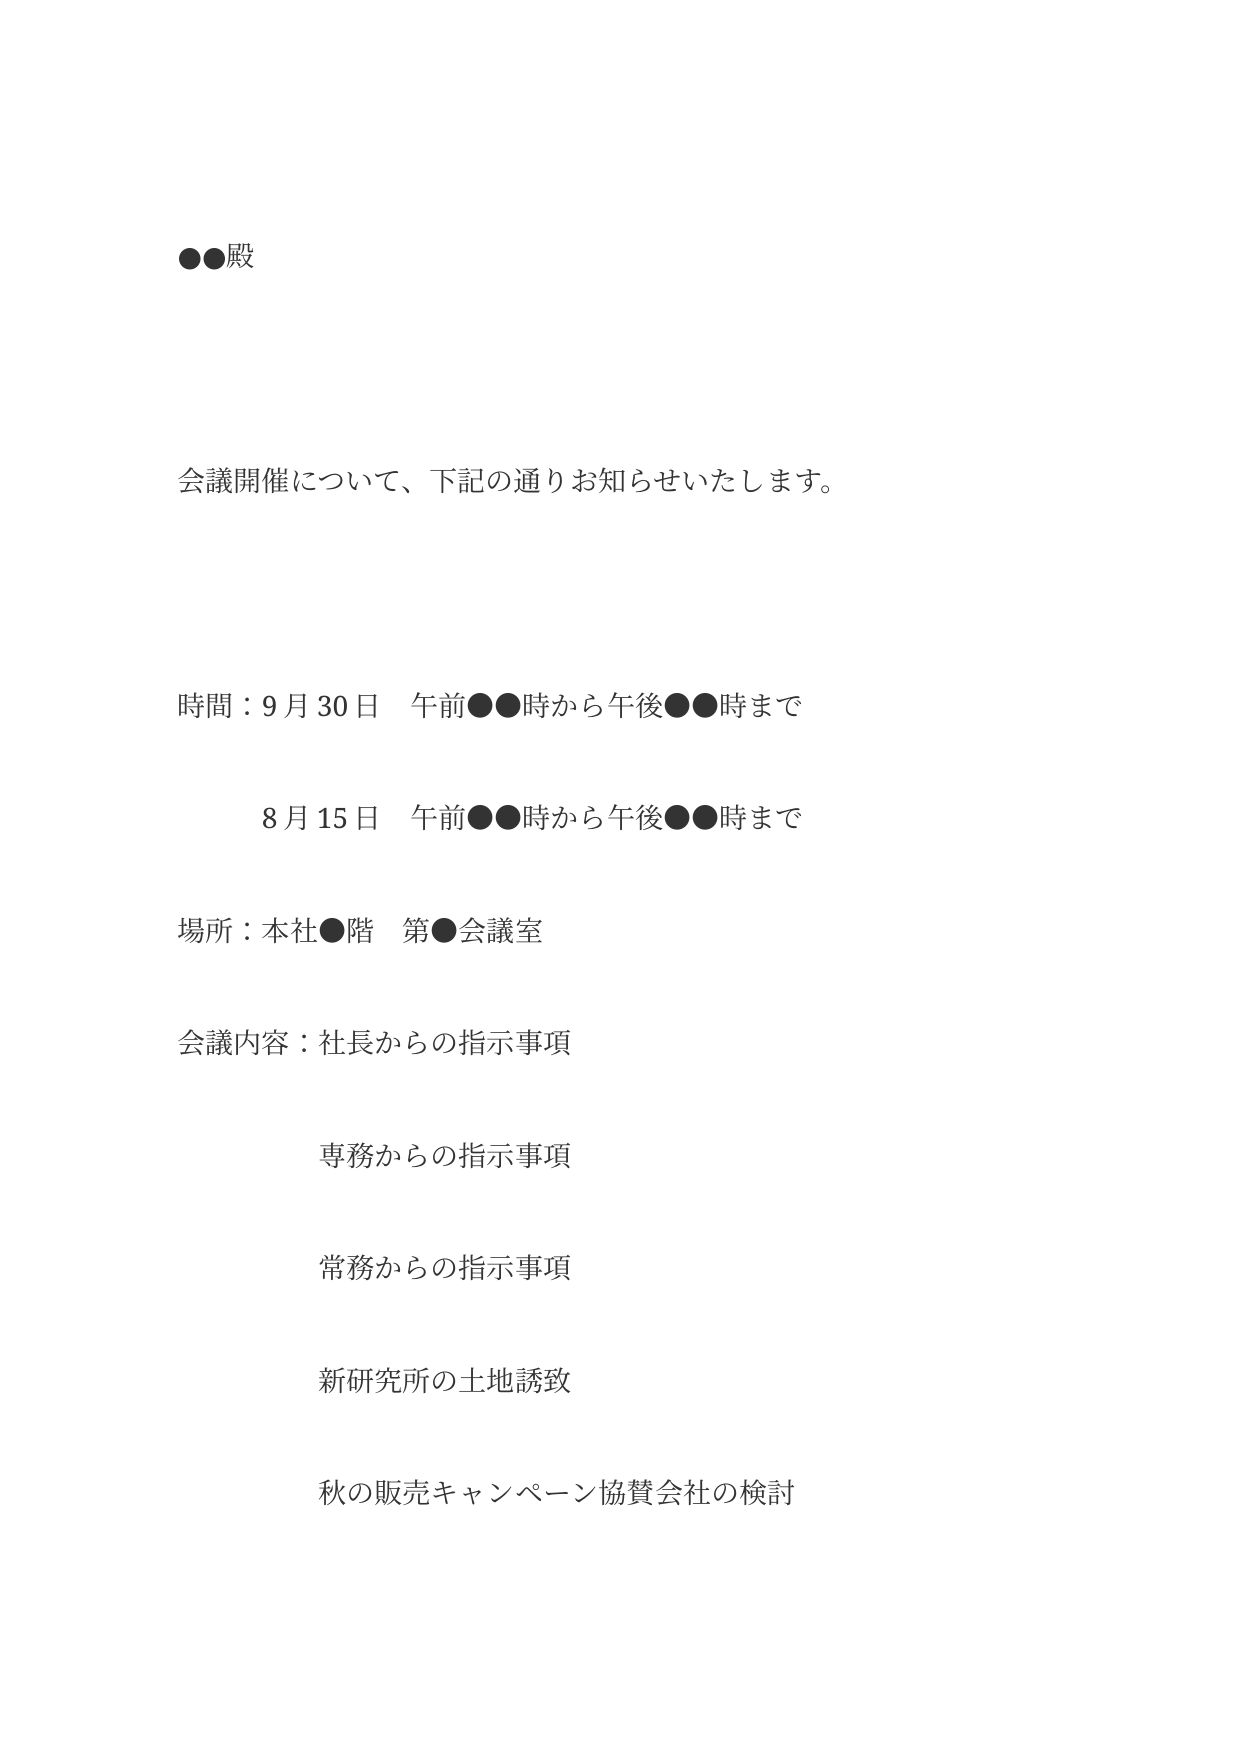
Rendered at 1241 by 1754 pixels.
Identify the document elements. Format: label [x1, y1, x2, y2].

text [177, 217, 1063, 1529]
